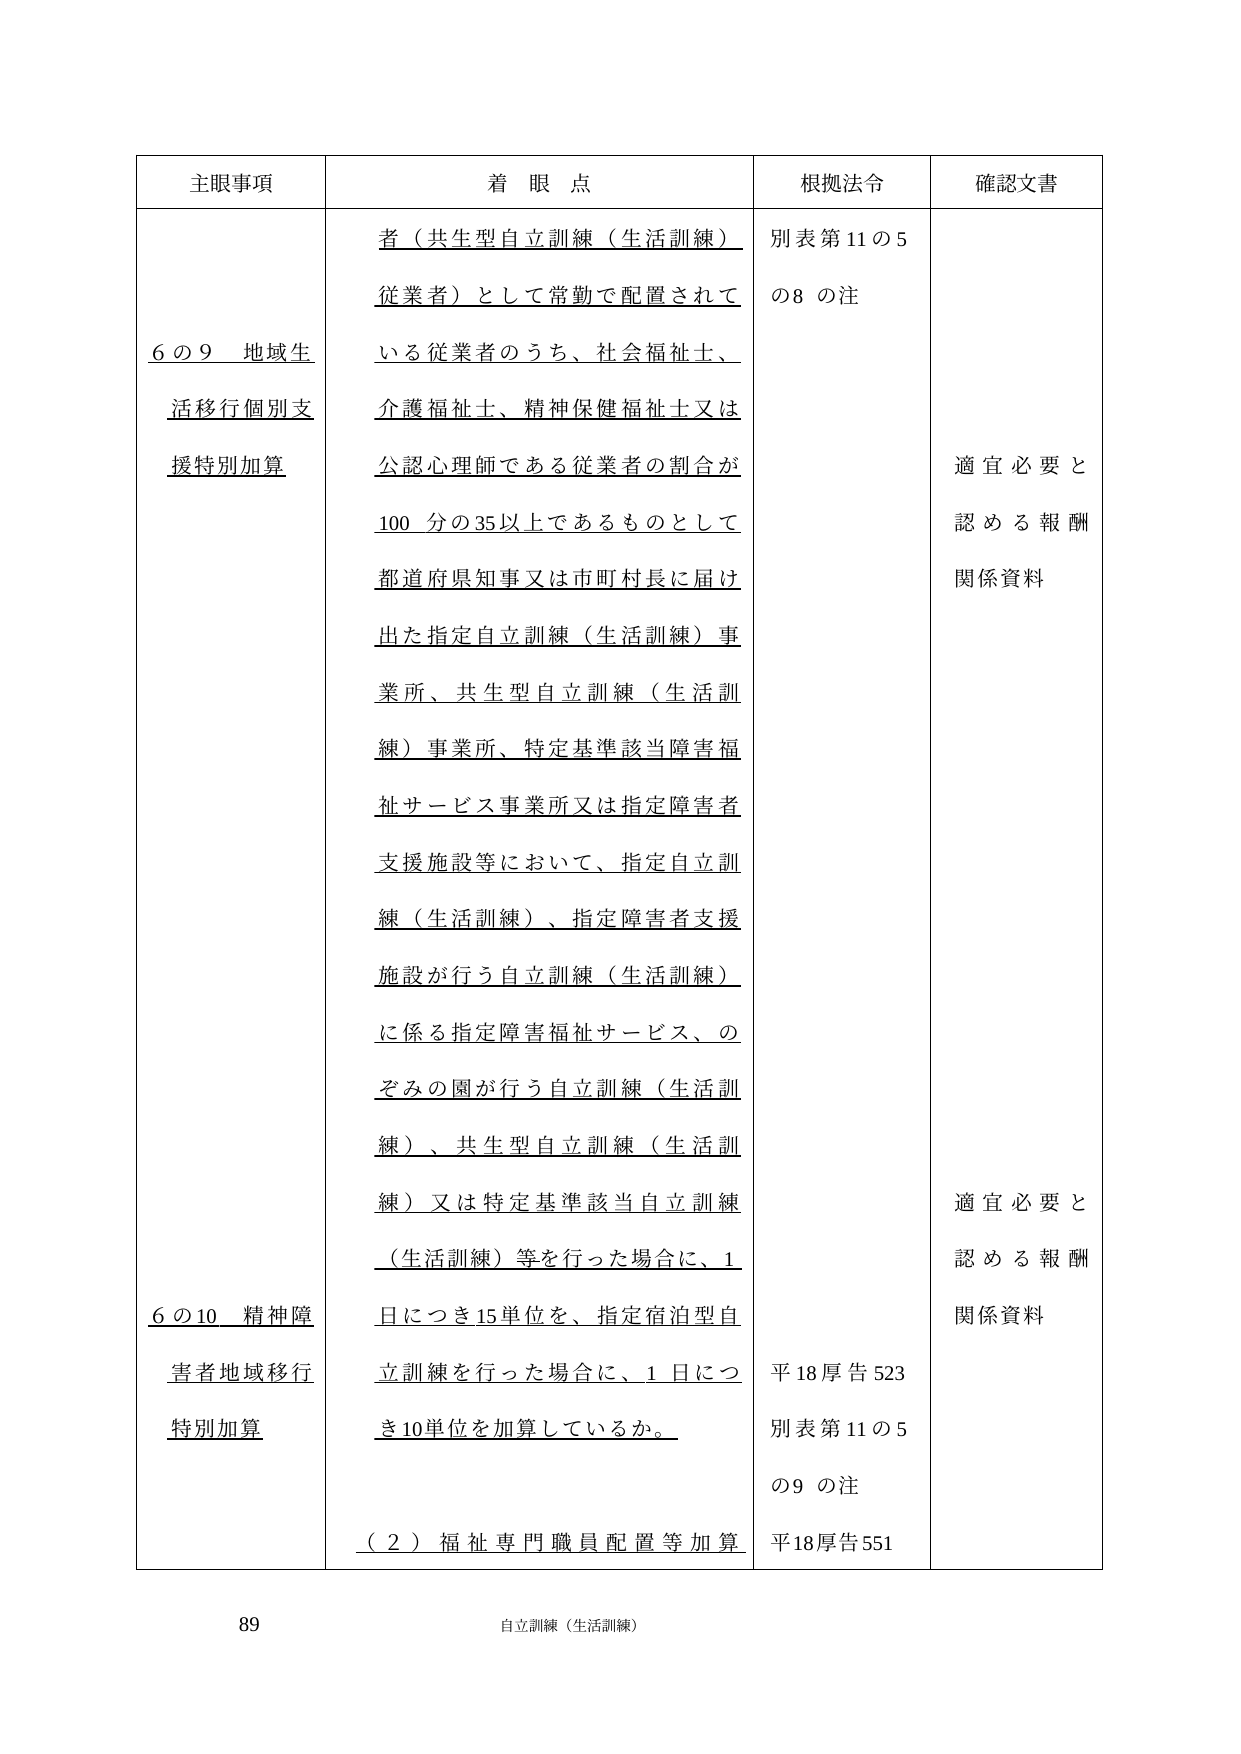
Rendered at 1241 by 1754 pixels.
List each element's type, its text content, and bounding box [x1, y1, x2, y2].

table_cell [931, 209, 1102, 1569]
table_header 確認文書 [931, 156, 1102, 208]
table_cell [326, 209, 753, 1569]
table_header 主眼事項 [137, 156, 325, 208]
table_header 着 眼 点 [326, 156, 753, 208]
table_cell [754, 209, 930, 1569]
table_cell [137, 209, 325, 1569]
table_header 根拠法令 [754, 156, 930, 208]
